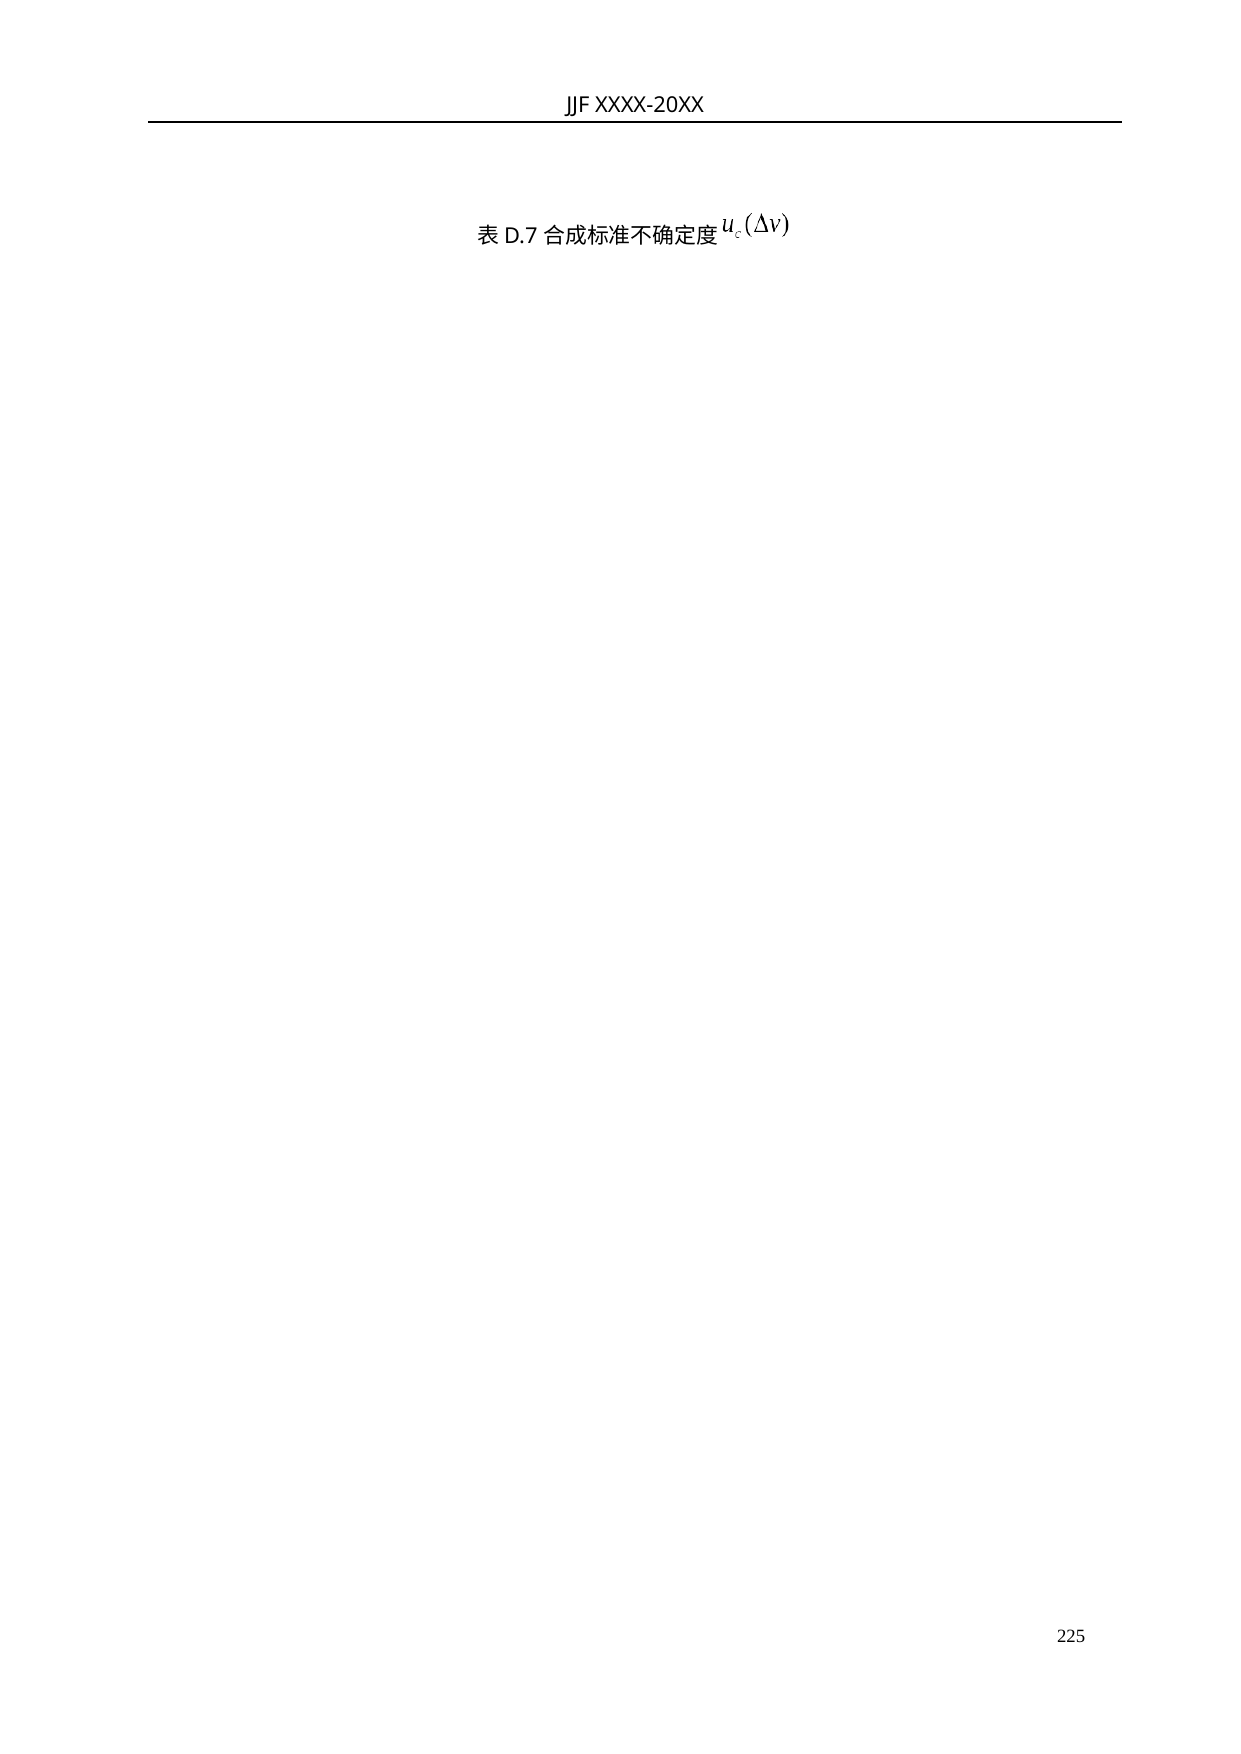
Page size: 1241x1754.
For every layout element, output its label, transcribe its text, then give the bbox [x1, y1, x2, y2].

text 表D.7 合成标准不确定度 [148, 196, 1122, 261]
